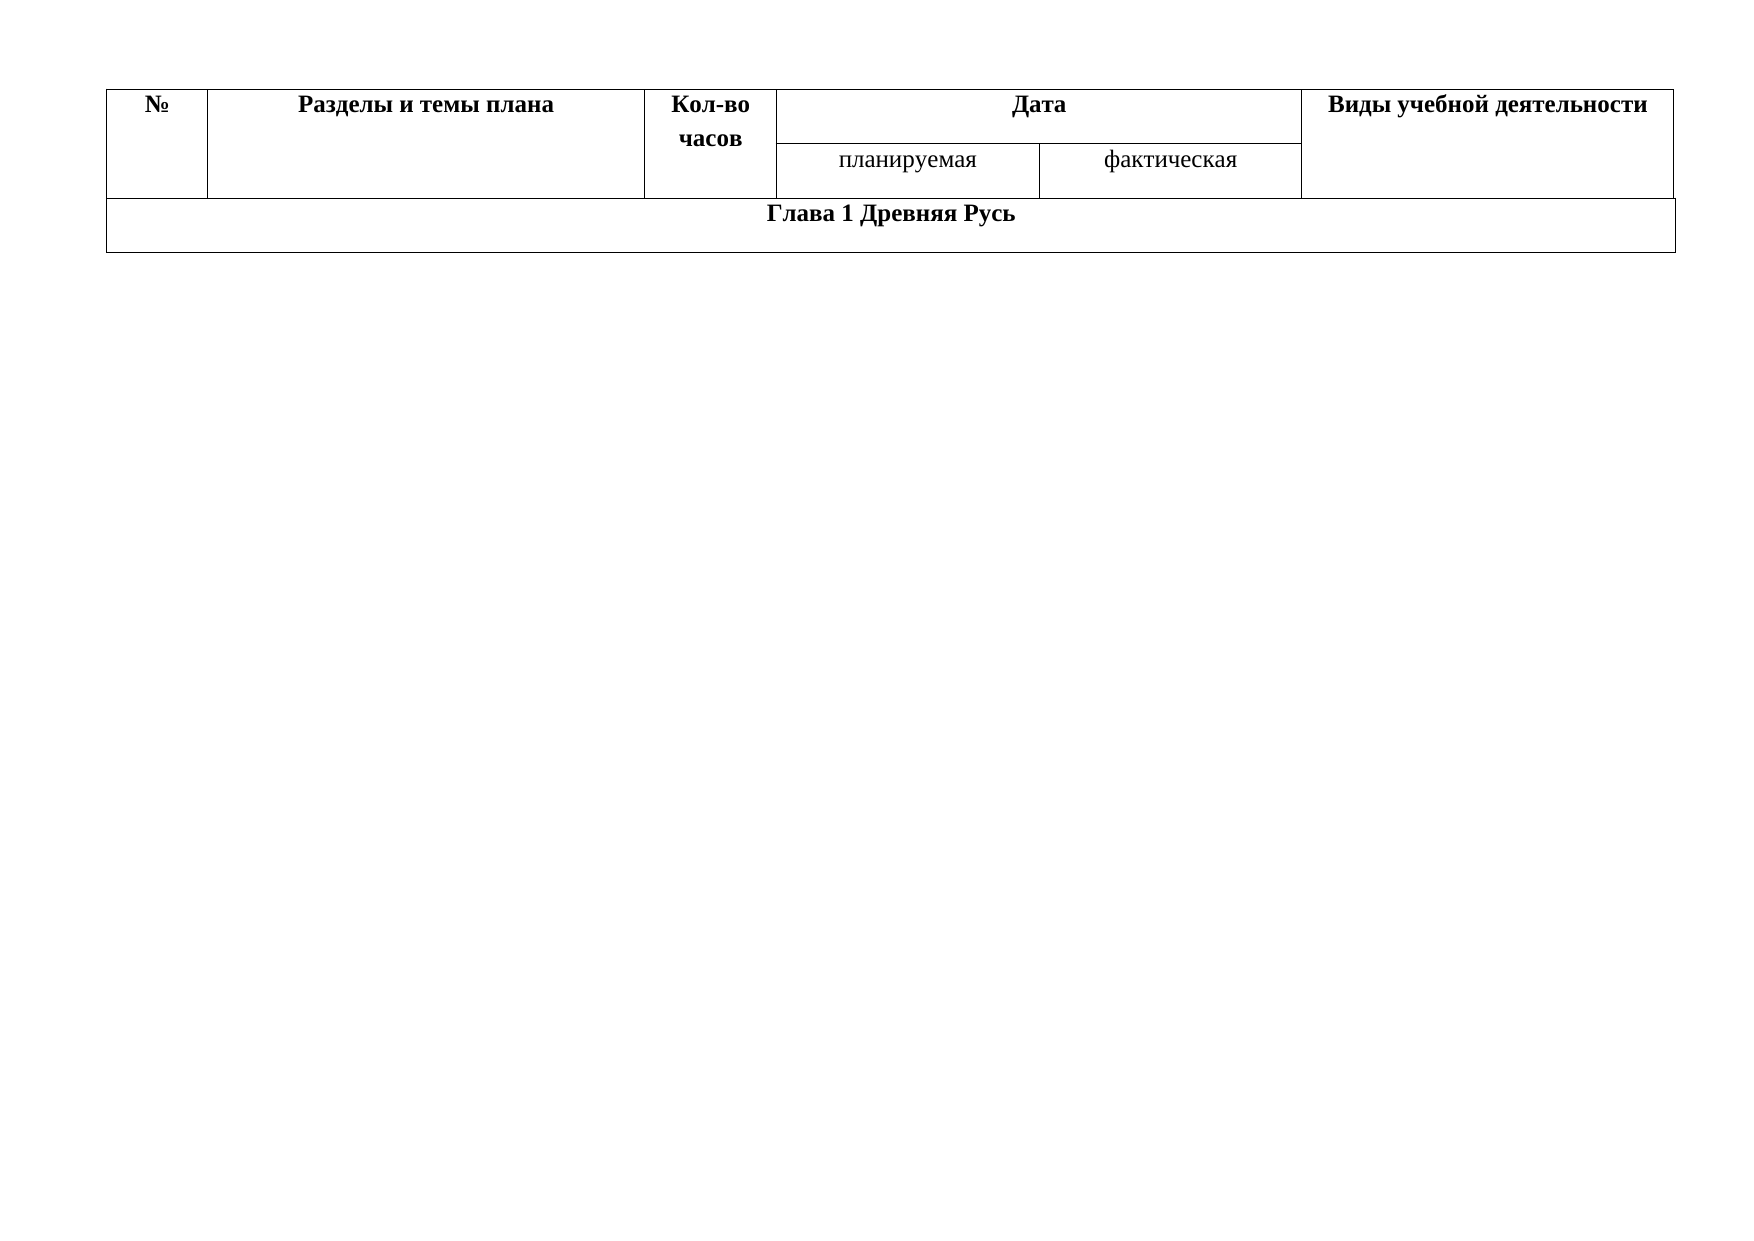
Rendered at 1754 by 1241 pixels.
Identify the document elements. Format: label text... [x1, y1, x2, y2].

table_header Кол-во часов [645, 90, 776, 197]
table_header № [107, 90, 207, 197]
table_cell фактическая [1040, 144, 1301, 197]
table_header Разделы и темы плана [208, 90, 644, 197]
table_cell Глава 1 Древняя Русь [107, 199, 1675, 252]
table_cell планируемая [777, 144, 1039, 197]
table_header Дата [777, 90, 1301, 143]
table_header Виды учебной деятельности [1302, 90, 1673, 197]
